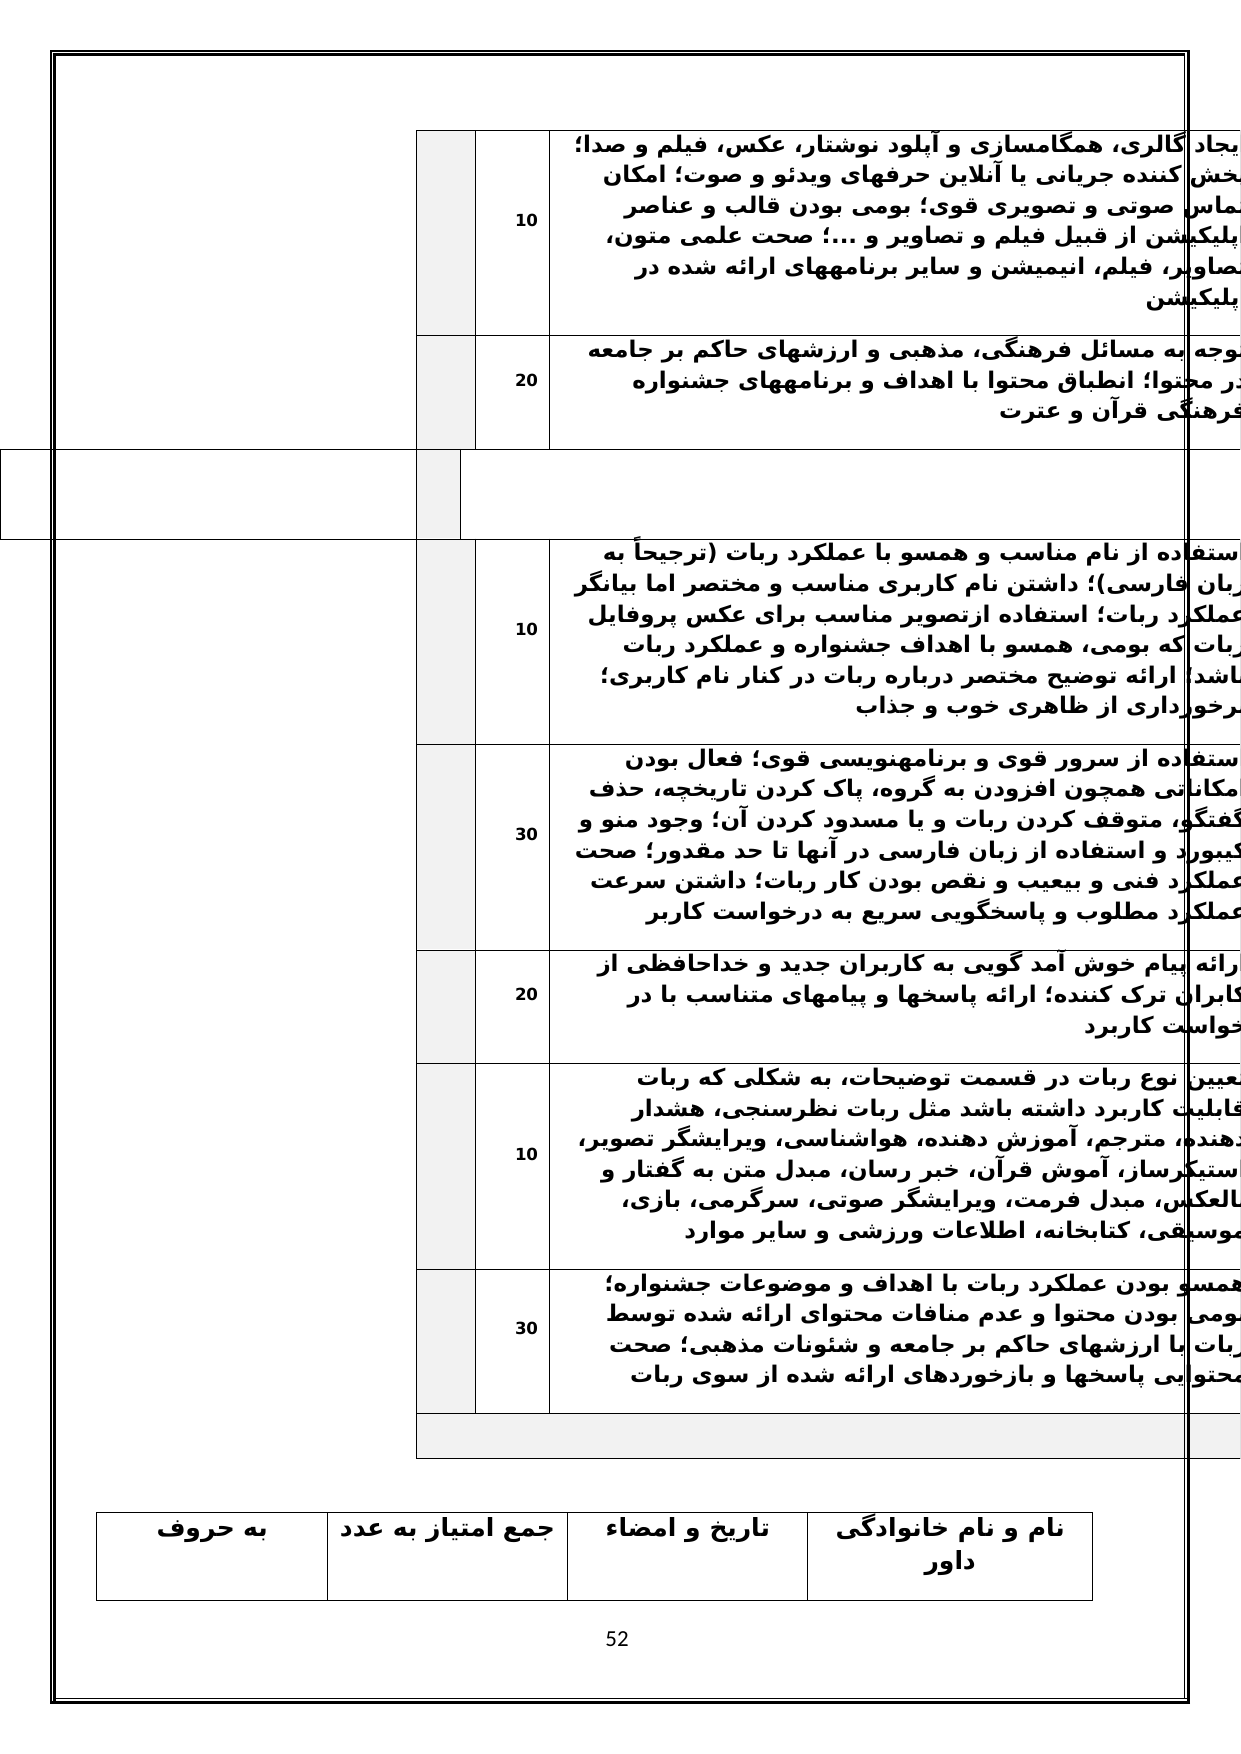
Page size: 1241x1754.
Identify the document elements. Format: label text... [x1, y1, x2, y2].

table_cell [417, 1064, 475, 1269]
table_cell 10 [476, 1064, 549, 1269]
table_cell ارائه پیام خوش آمد گویی به کاربران جدید و خداحافظی از کابران ترک کننده؛ ارائه پاسخها و پیامهای متناسب با در خواست کاربرد [550, 951, 1184, 1063]
table_cell [1190, 1414, 1240, 1458]
table_cell 30 [476, 745, 549, 949]
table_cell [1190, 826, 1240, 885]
table_cell 30 [476, 1270, 549, 1413]
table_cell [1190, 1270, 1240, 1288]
table_cell 20 [476, 951, 549, 1063]
table_header تاریخ و امضاء [568, 1513, 807, 1600]
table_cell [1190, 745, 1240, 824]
table_cell تعیین نوع ربات در قسمت توضیحات، به شکلی که ربات قابلیت کاربرد داشته باشد مثل ربات نظرسنجی، هشدار دهنده، مترجم، آموزش دهنده، هواشناسی، ویرایشگر تصویر، استیکرساز، آموش قرآن، خبر رسان، مبدل متن به گفتار و بالعکس، مبدل فرمت، ویرایشگر صوتی، سرگرمی، بازی، موسیقی، کتابخانه، اطلاعات ورزشی و سایر موارد [550, 1064, 1184, 1269]
table_cell [417, 131, 475, 335]
table_cell [417, 745, 475, 949]
table_cell [417, 1270, 475, 1413]
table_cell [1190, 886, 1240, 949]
table_header نام و نام خانوادگی داور [808, 1513, 1092, 1600]
table_cell [417, 951, 475, 1063]
table_cell توجه به مسائل فرهنگی، مذهبی و ارزشهای حاکم بر جامعه در محتوا؛ انطباق محتوا با اهداف و برنامههای جشنواره فرهنگی قرآن و عترت [550, 336, 1184, 449]
table_cell [417, 1414, 1184, 1458]
table_cell استفاده از نام مناسب و همسو با عملکرد ربات (ترجیحاً به زبان فارسی)؛ داشتن نام کاربری مناسب و مختصر اما بیانگر عملکرد ربات؛ استفاده ازتصویر مناسب برای عکس پروفایل ربات که بومی، همسو با اهداف جشنواره و عملکرد ربات باشد؛ ارائه توضیح مختصر درباره ربات در کنار نام کاربری؛ برخورداری از ظاهری خوب و جذاب [550, 540, 1184, 744]
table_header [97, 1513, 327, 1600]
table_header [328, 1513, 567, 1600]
table_cell همسو بودن عملکرد ربات با اهداف و موضوعات جشنواره؛ بومی بودن محتوا و عدم منافات محتوای ارائه شده توسط ربات با ارزشهای حاکم بر جامعه و شئونات مذهبی؛ صحت محتوایی پاسخها و بازخوردهای ارائه شده از سوی ربات [550, 1270, 1184, 1413]
table_cell استفاده از سرور قوی و برنامهنویسی قوی؛ فعال بودن امکاناتی همچون افزودن به گروه، پاک کردن تاریخچه، حذف گفتگو، متوقف کردن ربات و یا مسدود کردن آن؛ وجود منو و کیبورد و استفاده از زبان فارسی در آنها تا حد مقدور؛ صحت عملکرد فنی و بیعیب و نقص بودن کار ربات؛ داشتن سرعت عملکرد مطلوب و پاسخگویی سریع به درخواست کاربر [550, 745, 1184, 949]
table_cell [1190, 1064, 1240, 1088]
table_cell 10 [476, 540, 549, 744]
table_cell [417, 540, 475, 744]
table_cell 10 [476, 131, 549, 335]
table_cell [417, 336, 475, 449]
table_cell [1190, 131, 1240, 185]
table_cell 20 [476, 336, 549, 449]
table_cell ردیف [417, 450, 460, 538]
table_cell ایجاد گالری، همگامسازی و آپلود نوشتار، عکس، فیلم و صدا؛ پخش کننده جریانی یا آنلاین حرفهای ویدئو و صوت؛ امکان تماس صوتی و تصویری قوی؛ بومی بودن قالب و عناصر اپلیکیشن از قبیل فیلم و تصاویر و ...؛ صحت علمی متون، تصاویر، فیلم، انیمیشن و سایر برنامههای ارائه شده در اپلیکیشن [550, 131, 1184, 335]
